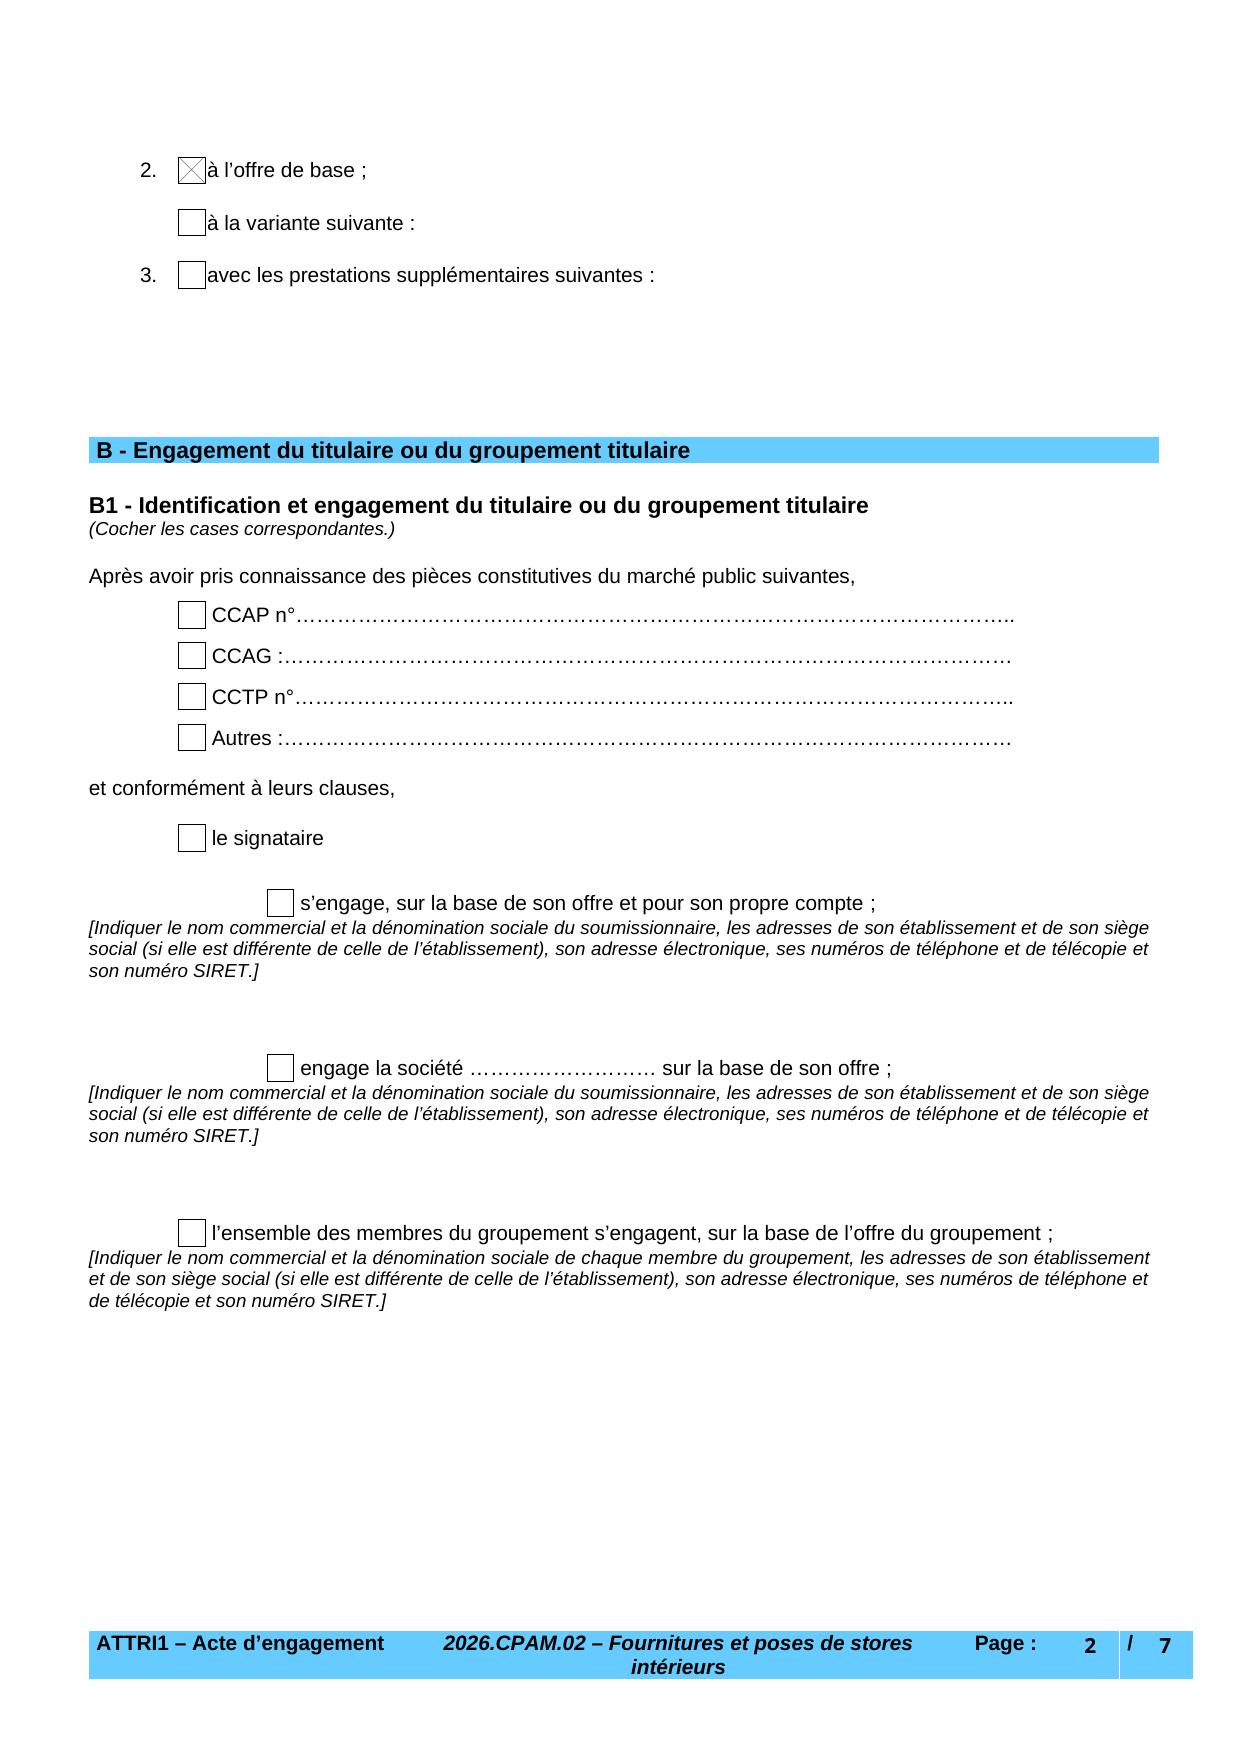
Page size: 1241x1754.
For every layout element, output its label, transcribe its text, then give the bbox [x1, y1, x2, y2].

text [Indiquer le nom commercial et la dénomination sociale du soumissionnaire, les adresses de son établissement et de son siège social (si elle est différente de celle de l’établissement), son adresse électronique, ses numéros de téléphone et de télécopie et son numéro SIRET.] [89, 917, 1152, 981]
text l’ensemble des membres du groupement s’engagent, sur la base de l’offre du groupement ; [177, 1218, 1152, 1247]
text (Cocher les cases correspondantes.) [89, 518, 1152, 540]
text [Indiquer le nom commercial et la dénomination sociale de chaque membre du groupement, les adresses de son établissement et de son siège social (si elle est différente de celle de l’établissement), son adresse électronique, ses numéros de téléphone et de télécopie et son numéro SIRET.] [89, 1247, 1152, 1311]
list avec les prestations supplémentaires suivantes : [140, 260, 1152, 289]
text [Indiquer le nom commercial et la dénomination sociale du soumissionnaire, les adresses de son établissement et de son siège social (si elle est différente de celle de l’établissement), son adresse électronique, ses numéros de téléphone et de télécopie et son numéro SIRET.] [89, 1082, 1152, 1146]
text CCTP n°………………………………………………………………………………………….. [177, 682, 1152, 711]
text s’engage, sur la base de son offre et pour son propre compte ; [266, 888, 1152, 917]
text engage la société ……………………… sur la base de son offre ; [266, 1053, 1152, 1082]
table_header B - Engagement du titulaire ou du groupement titulaire [89, 437, 1159, 463]
text Après avoir pris connaissance des pièces constitutives du marché public suivantes, [89, 564, 1152, 588]
subtitle B1 - Identification et engagement du titulaire ou du groupement titulaire [89, 492, 1152, 518]
text CCAG :…………………………………………………………………………………………… [177, 641, 1152, 669]
text à la variante suivante : [177, 208, 1152, 236]
text CCAP n°………………………………………………………………………………………….. [177, 600, 1152, 629]
text Autres :…………………………………………………………………………………………… [177, 723, 1152, 751]
text et conformément à leurs clauses, [89, 775, 1152, 799]
text le signataire [177, 823, 1152, 852]
list à l’offre de base ; [205, 156, 1152, 184]
